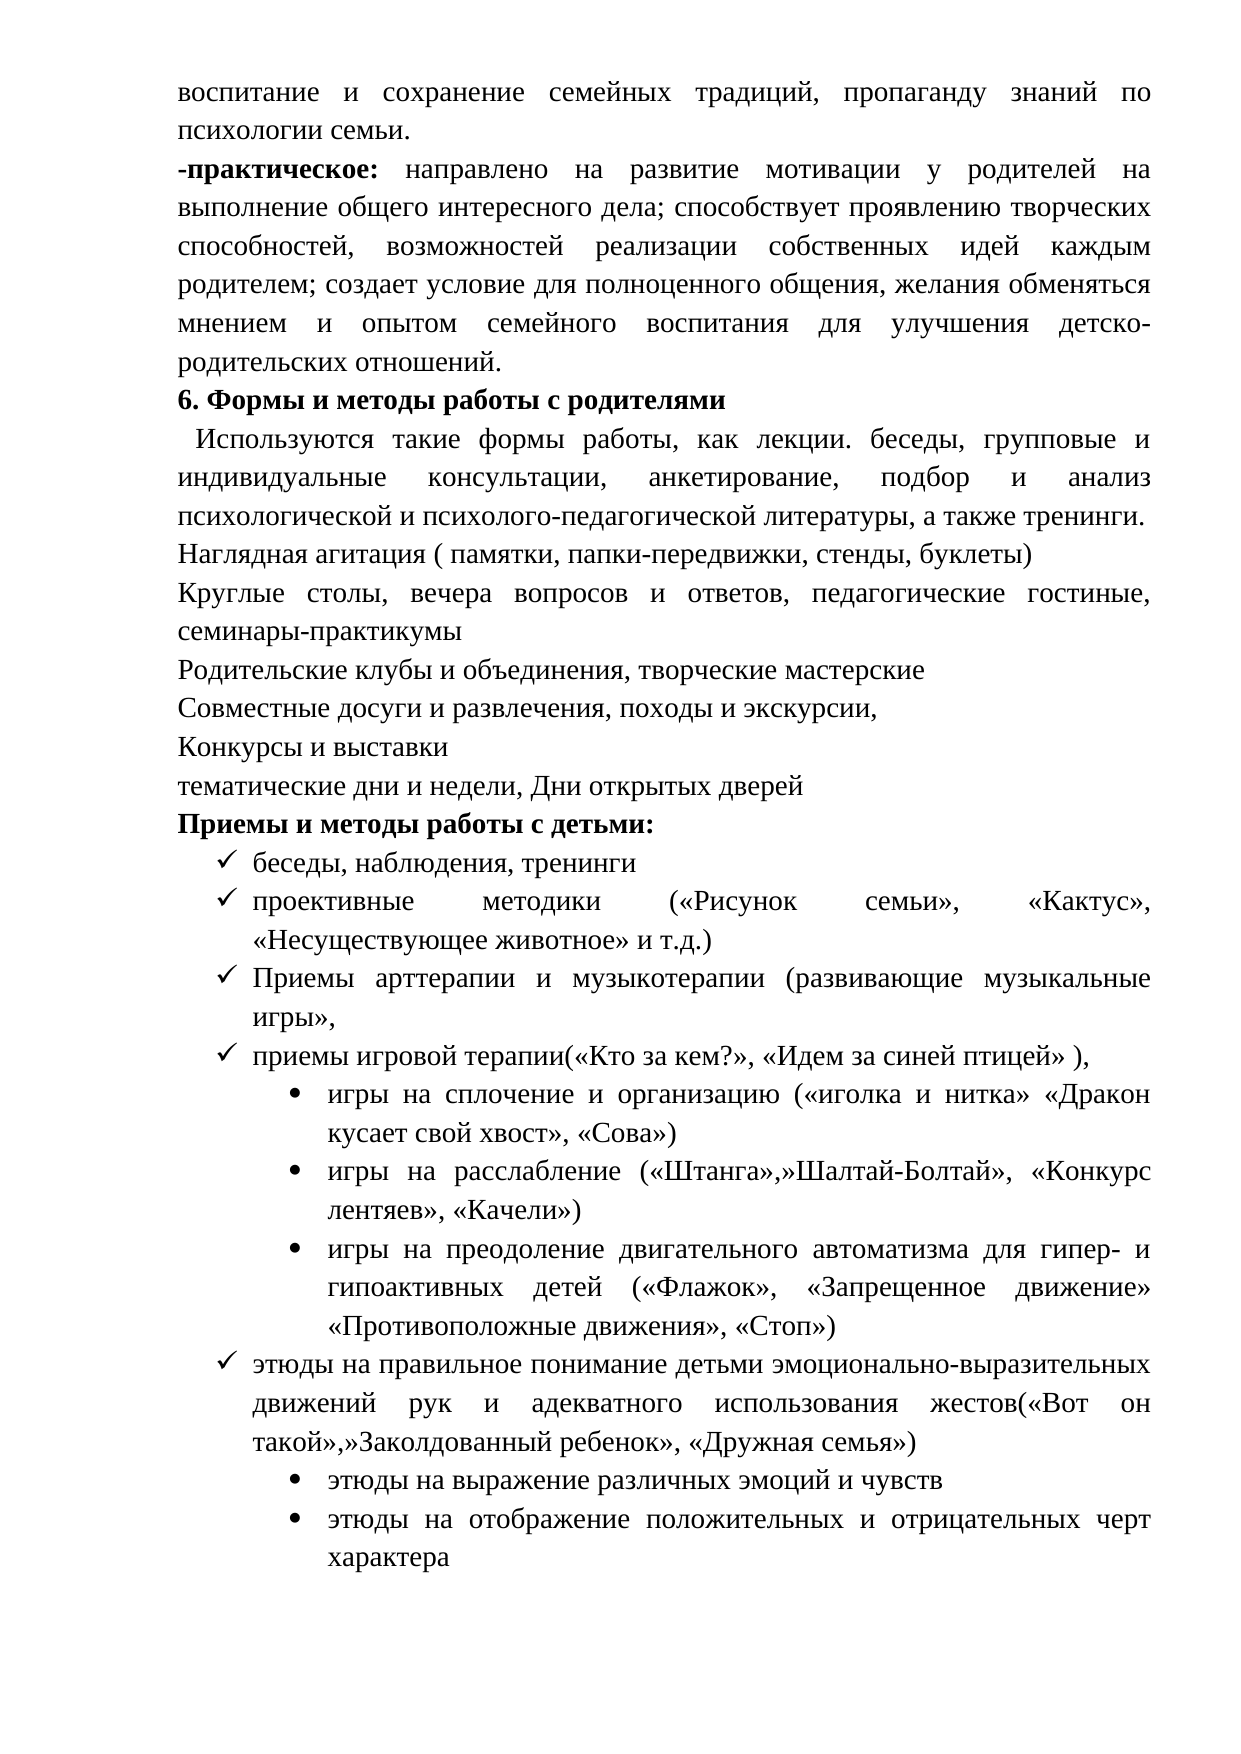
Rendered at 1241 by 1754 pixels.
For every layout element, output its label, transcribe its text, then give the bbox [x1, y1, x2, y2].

list этюды на правильное понимание детьми эмоционально-выразительных движений рук и адекватного использования жестов(«Вот он такой»,»Заколдованный ребенок», «Дружная семья») [215, 1346, 1152, 1457]
text Родительские клубы и объединения, творческие мастерские [177, 652, 1152, 686]
text Используются такие формы работы, как лекции. беседы, групповые и индивидуальные консультации, анкетирование, подбор и анализ психологической и психолого-педагогической литературы, а также тренинги. [177, 421, 1152, 531]
list этюды на отображение положительных и отрицательных черт характера [290, 1501, 1152, 1573]
text тематические дни и недели, Дни открытых дверей [177, 768, 1152, 801]
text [177, 74, 1152, 146]
text Наглядная агитация ( памятки, папки-передвижки, стенды, буклеты) [177, 536, 1152, 570]
list игры на преодоление двигательного автоматизма для гипер- и гипоактивных детей («Флажок», «Запрещенное движение» «Противоположные движения», «Стоп») [290, 1231, 1152, 1341]
text Приемы и методы работы с детьми: [177, 806, 1152, 840]
list проективные методики («Рисунок семьи», «Кактус», «Несуществующее животное» и т.д.) [215, 883, 1152, 956]
text Круглые столы, вечера вопросов и ответов, педагогические гостиные, семинары-практикумы [177, 575, 1152, 647]
list беседы, наблюдения, тренинги [215, 845, 1152, 878]
list Приемы арттерапии и музыкотерапии (развивающие музыкальные игры», [215, 961, 1152, 1033]
list приемы игровой терапии(«Кто за кем?», «Идем за синей птицей» ), [215, 1038, 1152, 1071]
list этюды на выражение различных эмоций и чувств [290, 1462, 1152, 1496]
text 6. Формы и методы работы с родителями [177, 382, 1152, 416]
list игры на сплочение и организацию («иголка и нитка» «Дракон кусает свой хвост», «Сова») [290, 1076, 1152, 1148]
list игры на расслабление («Штанга»,»Шалтай-Болтай», «Конкурс лентяев», «Качели») [290, 1153, 1152, 1226]
text -практическое: направлено на развитие мотивации у родителей на выполнение общего интересного дела; способствует проявлению творческих способностей, возможностей реализации собственных идей каждым родителем; создает условие для полноценного общения, желания обменяться мнением и опытом семейного воспитания для улучшения детско-родительских отношений. [177, 151, 1152, 377]
text Совместные досуги и развлечения, походы и экскурсии, [177, 691, 1152, 724]
text Конкурсы и выставки [177, 729, 1152, 763]
